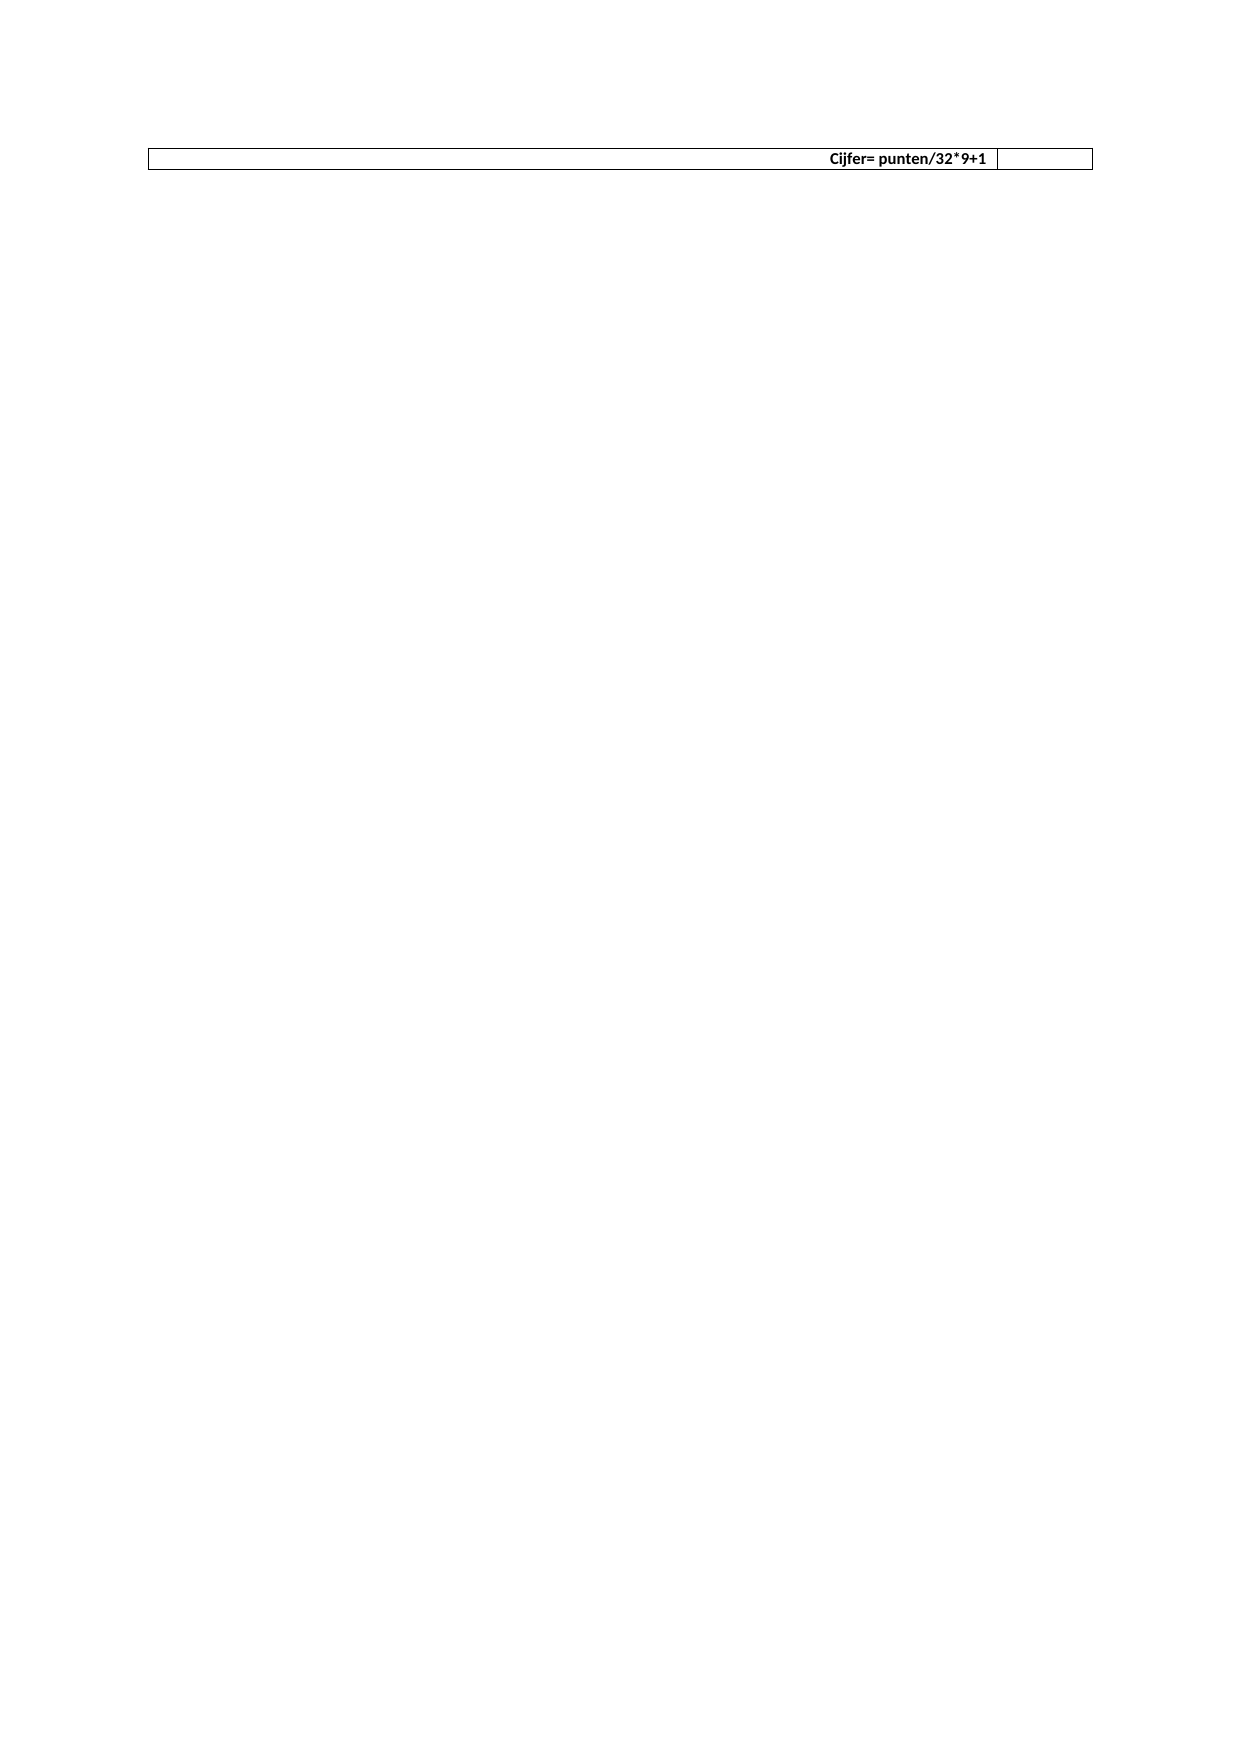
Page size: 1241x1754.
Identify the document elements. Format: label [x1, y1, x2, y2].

table_cell [998, 149, 1092, 169]
table_cell [149, 149, 997, 169]
